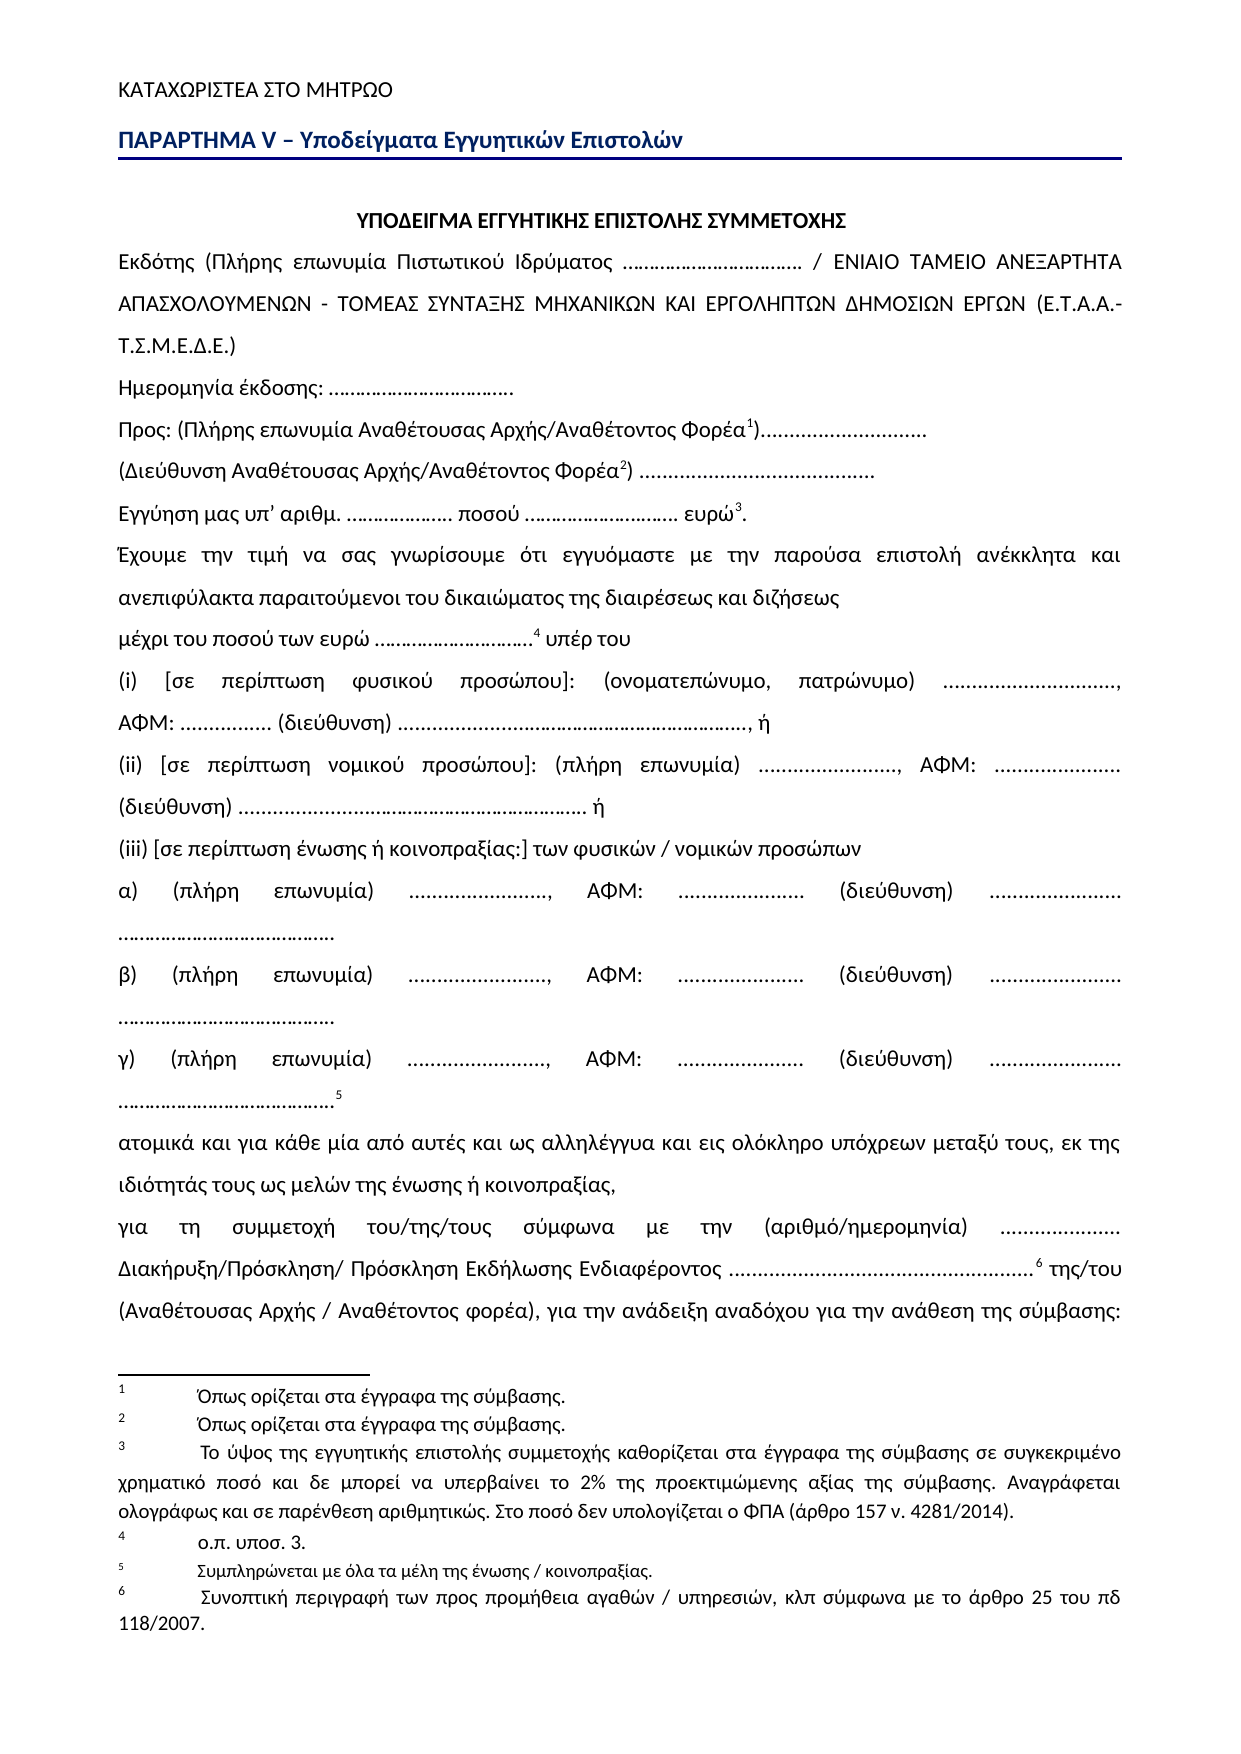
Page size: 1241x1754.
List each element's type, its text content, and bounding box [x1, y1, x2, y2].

text α) (πλήρη επωνυμία) ........................, ΑΦΜ: ...................... (διεύθυνση) .......................………………………………….. [118, 876, 1122, 946]
text μέχρι του ποσού των ευρώ ………………………… υπέρ του [118, 624, 1122, 653]
text Εγγύηση μας υπ’ αριθμ. ……………….. ποσού ………………….……. ευρώ. [118, 499, 1122, 527]
text ατομικά και για κάθε μία από αυτές και ως αλληλέγγυα και εις ολόκληρο υπόχρεων μεταξύ τους, εκ της ιδιότητάς τους ως μελών της ένωσης ή κοινοπραξίας, [118, 1128, 1122, 1198]
text β) (πλήρη επωνυμία) ........................, ΑΦΜ: ...................... (διεύθυνση) .......................………………………………….. [118, 960, 1122, 1030]
text (i) [σε περίπτωση φυσικού προσώπου]: (ονοματεπώνυμο, πατρώνυμο) .............................., ΑΦΜ: ................ (διεύθυνση) .......................………………………………….., ή [118, 667, 1122, 737]
text (ii) [σε περίπτωση νομικού προσώπου]: (πλήρη επωνυμία) ........................, ΑΦΜ: ...................... (διεύθυνση) .......................………………………………….. ή [118, 751, 1122, 821]
text Προς: (Πλήρης επωνυμία Αναθέτουσας Αρχής/Αναθέτοντος Φορέα)............................. [118, 415, 1122, 443]
subtitle ΠΑΡΑΡΤΗΜΑ V – Υποδείγματα Εγγυητικών Επιστολών [118, 124, 1122, 157]
text Έχουμε την τιμή να σας γνωρίσουμε ότι εγγυόμαστε με την παρούσα επιστολή ανέκκλητα και ανεπιφύλακτα παραιτούμενοι του δικαιώματος της διαιρέσεως και διζήσεως [118, 541, 1122, 611]
text γ) (πλήρη επωνυμία) ........................, ΑΦΜ: ...................... (διεύθυνση) .......................………………………………….. [118, 1044, 1122, 1114]
text (Διεύθυνση Αναθέτουσας Αρχής/Αναθέτοντος Φορέα) ......................................... [118, 457, 1122, 485]
text (iii) [σε περίπτωση ένωσης ή κοινοπραξίας:] των φυσικών / νομικών προσώπων [118, 834, 1122, 862]
text Ημερομηνία έκδοσης: …………………………….. [118, 373, 1122, 401]
text Εκδότης (Πλήρης επωνυμία Πιστωτικού Ιδρύματος ……………………………. / ΕΝΙΑΙΟ ΤΑΜΕΙΟ ΑΝΕΞΑΡΤΗΤΑ ΑΠΑΣΧΟΛΟΥΜΕΝΩΝ - ΤΟΜΕΑΣ ΣΥΝΤΑΞΗΣ ΜΗΧΑΝΙΚΩΝ ΚΑΙ ΕΡΓΟΛΗΠΤΩΝ ΔΗΜΟΣΙΩΝ ΕΡΓΩΝ (Ε.Τ.Α.Α.-Τ.Σ.Μ.Ε.Δ.Ε.) [118, 247, 1122, 359]
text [118, 1212, 1122, 1324]
text ΥΠΟΔΕΙΓΜΑ ΕΓΓΥΗΤΙΚΗΣ ΕΠΙΣΤΟΛΗΣ ΣΥΜΜΕΤΟΧΗΣ [81, 206, 1122, 234]
